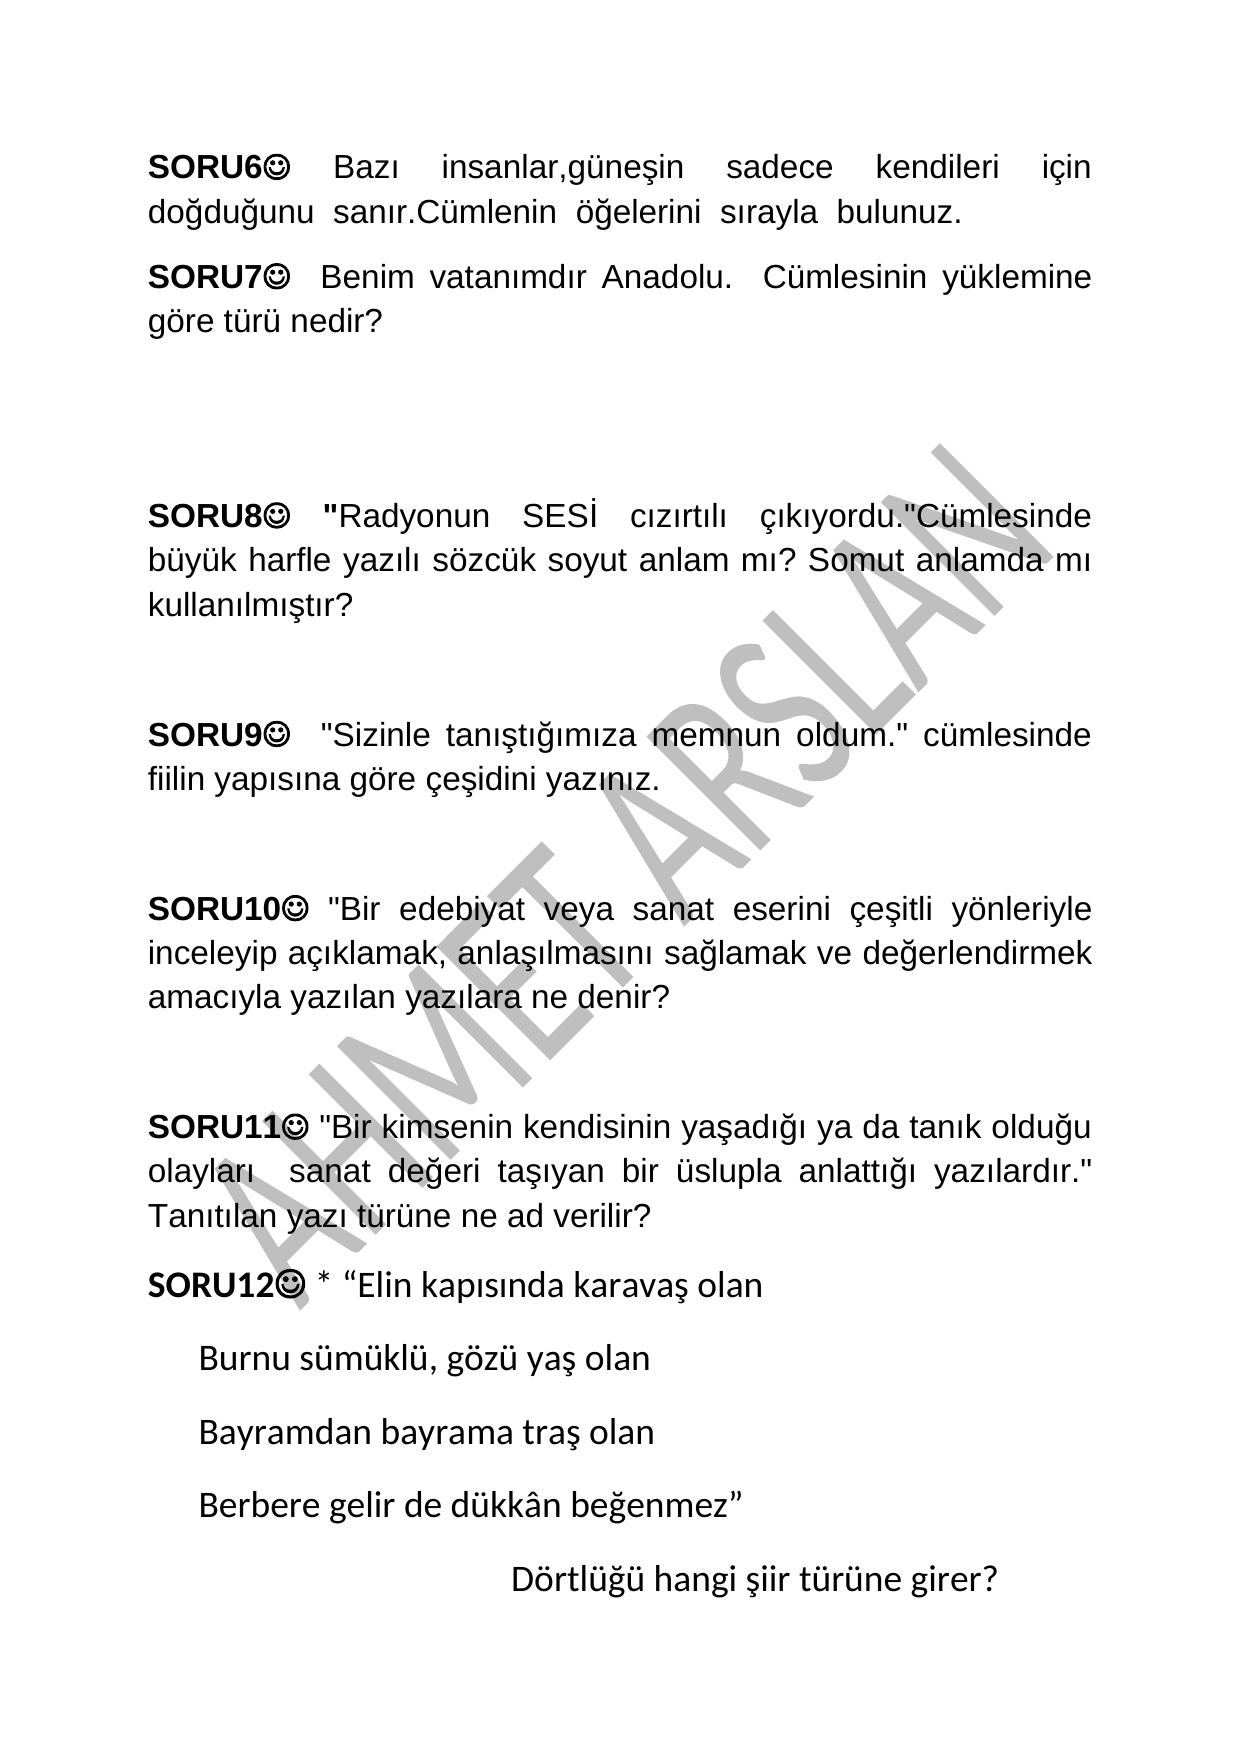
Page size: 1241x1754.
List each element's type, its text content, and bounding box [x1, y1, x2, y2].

text SORU8 "Radyonun SESİ cızırtılı çıkıyordu."Cümlesinde büyük harfle yazılı sözcük soyut anlam mı? Somut anlamda mı kullanılmıştır? [148, 496, 1093, 623]
text Bayramdan bayrama traş olan [148, 1408, 1093, 1454]
text SORU7 Benim vatanımdır Anadolu. Cümlesinin yüklemine göre türü nedir? [148, 257, 1093, 339]
text SORU11 "Bir kimsenin kendisinin yaşadığı ya da tanık olduğu olayları sanat değeri taşıyan bir üslupla anlattığı yazılardır." Tanıtılan yazı türüne ne ad verilir? [148, 1107, 1093, 1234]
text SORU10 "Bir edebiyat veya sanat eserini çeşitli yönleriyle inceleyip açıklamak, anlaşılmasını sağlamak ve değerlendirmek amacıyla yazılan yazılara ne denir? [148, 889, 1093, 1016]
text SORU9 "Sizinle tanıştığımıza memnun oldum." cümlesinde fiilin yapısına göre çeşidini yazınız. [148, 714, 1093, 797]
text Berbere gelir de dükkân beğenmez” [148, 1481, 1093, 1527]
text SORU12 * “Elin kapısında karavaş olan [148, 1261, 1093, 1307]
text SORU6 Bazı insanlar,güneşin sadece kendileri için doğduğunu sanır.Cümlenin öğelerini sırayla bulunuz. [148, 148, 1093, 230]
text Burnu sümüklü, gözü yaş olan [148, 1334, 1093, 1380]
text Dörtlüğü hangi şiir türüne girer? [148, 1555, 1093, 1601]
